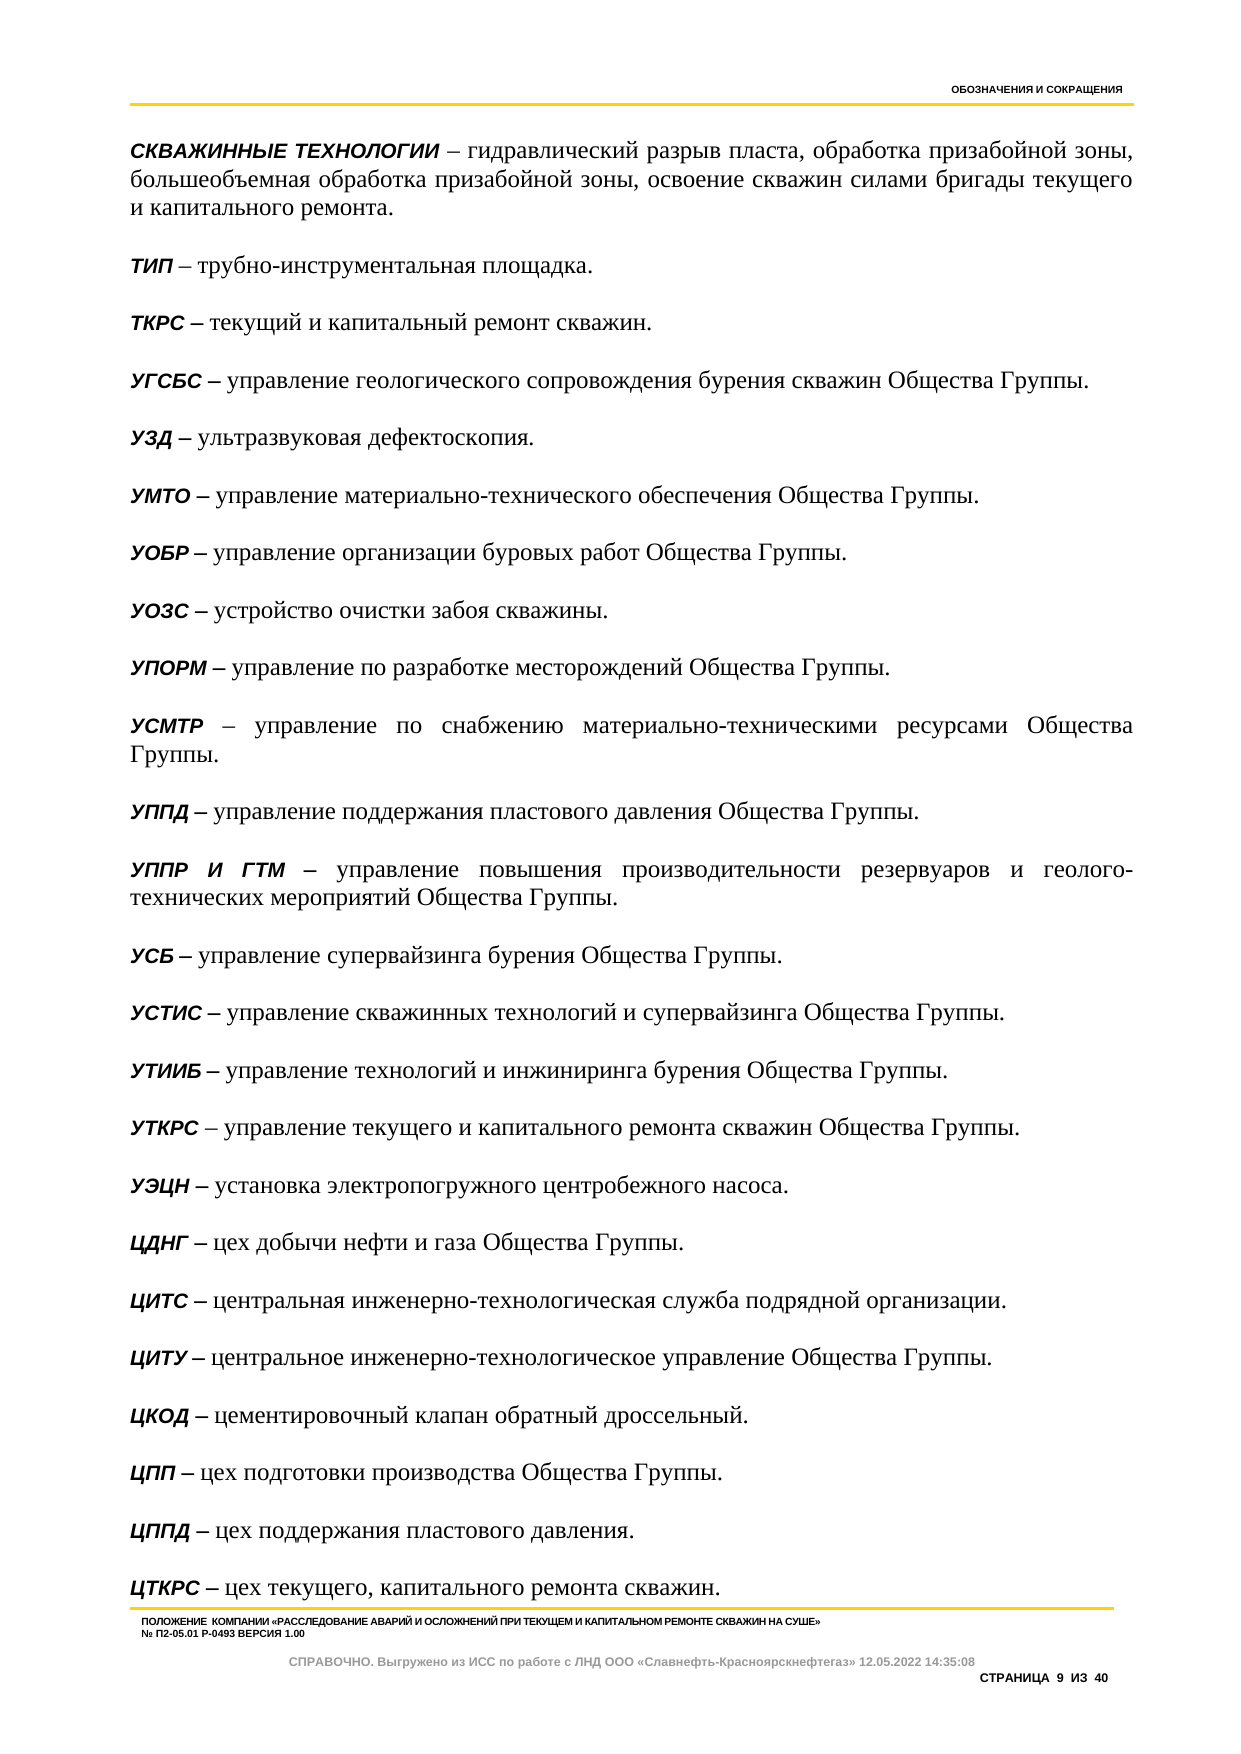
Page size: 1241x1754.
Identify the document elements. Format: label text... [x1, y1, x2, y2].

text СКВАЖИННЫЕ ТЕХНОЛОГИИ – гидравлический разрыв пласта, обработка призабойной зоны, большеобъемная обработка призабойной зоны, освоение скважин силами бригады текущего и капитального ремонта. [130, 135, 1134, 221]
text ТИП – трубно-инструментальная площадка. [130, 250, 1134, 279]
text УМТО – управление материально-технического обеспечения Общества Группы. [130, 480, 1134, 509]
text УЭЦН – установка электропогружного центробежного насоса. [130, 1170, 1134, 1199]
text УППР И ГТМ – управление повышения производительности резервуаров и геолого-технических мероприятий Общества Группы. [130, 854, 1134, 911]
text ЦИТС – центральная инженерно-технологическая служба подрядной организации. [130, 1285, 1134, 1314]
text УТКРС – управление текущего и капитального ремонта скважин Общества Группы. [130, 1112, 1134, 1141]
text УОЗС – устройство очистки забоя скважины. [130, 595, 1134, 624]
text ЦПП – цех подготовки производства Общества Группы. [130, 1457, 1134, 1486]
text УГСБС – управление геологического сопровождения бурения скважин Общества Группы. [130, 365, 1134, 394]
text ЦТКРС – цех текущего, капитального ремонта скважин. [130, 1572, 1134, 1601]
text УСТИС – управление скважинных технологий и супервайзинга Общества Группы. [130, 997, 1134, 1026]
text УТИИБ – управление технологий и инжиниринга бурения Общества Группы. [130, 1055, 1134, 1084]
text УПОРМ – управление по разработке месторождений Общества Группы. [130, 652, 1134, 681]
text УСБ – управление супервайзинга бурения Общества Группы. [130, 940, 1134, 969]
text УППД – управление поддержания пластового давления Общества Группы. [130, 796, 1134, 825]
text УЗД – ультразвуковая дефектоскопия. [130, 422, 1134, 451]
text ЦДНГ – цех добычи нефти и газа Общества Группы. [130, 1227, 1134, 1256]
text ЦППД – цех поддержания пластового давления. [130, 1515, 1134, 1544]
text ЦИТУ – центральное инженерно-технологическое управление Общества Группы. [130, 1342, 1134, 1371]
text ТКРС – текущий и капитальный ремонт скважин. [130, 307, 1134, 336]
text УСМТР – управление по снабжению материально-техническими ресурсами Общества Группы. [130, 710, 1134, 767]
text УОБР – управление организации буровых работ Общества Группы. [130, 537, 1134, 566]
text ЦКОД – цементировочный клапан обратный дроссельный. [130, 1400, 1134, 1429]
